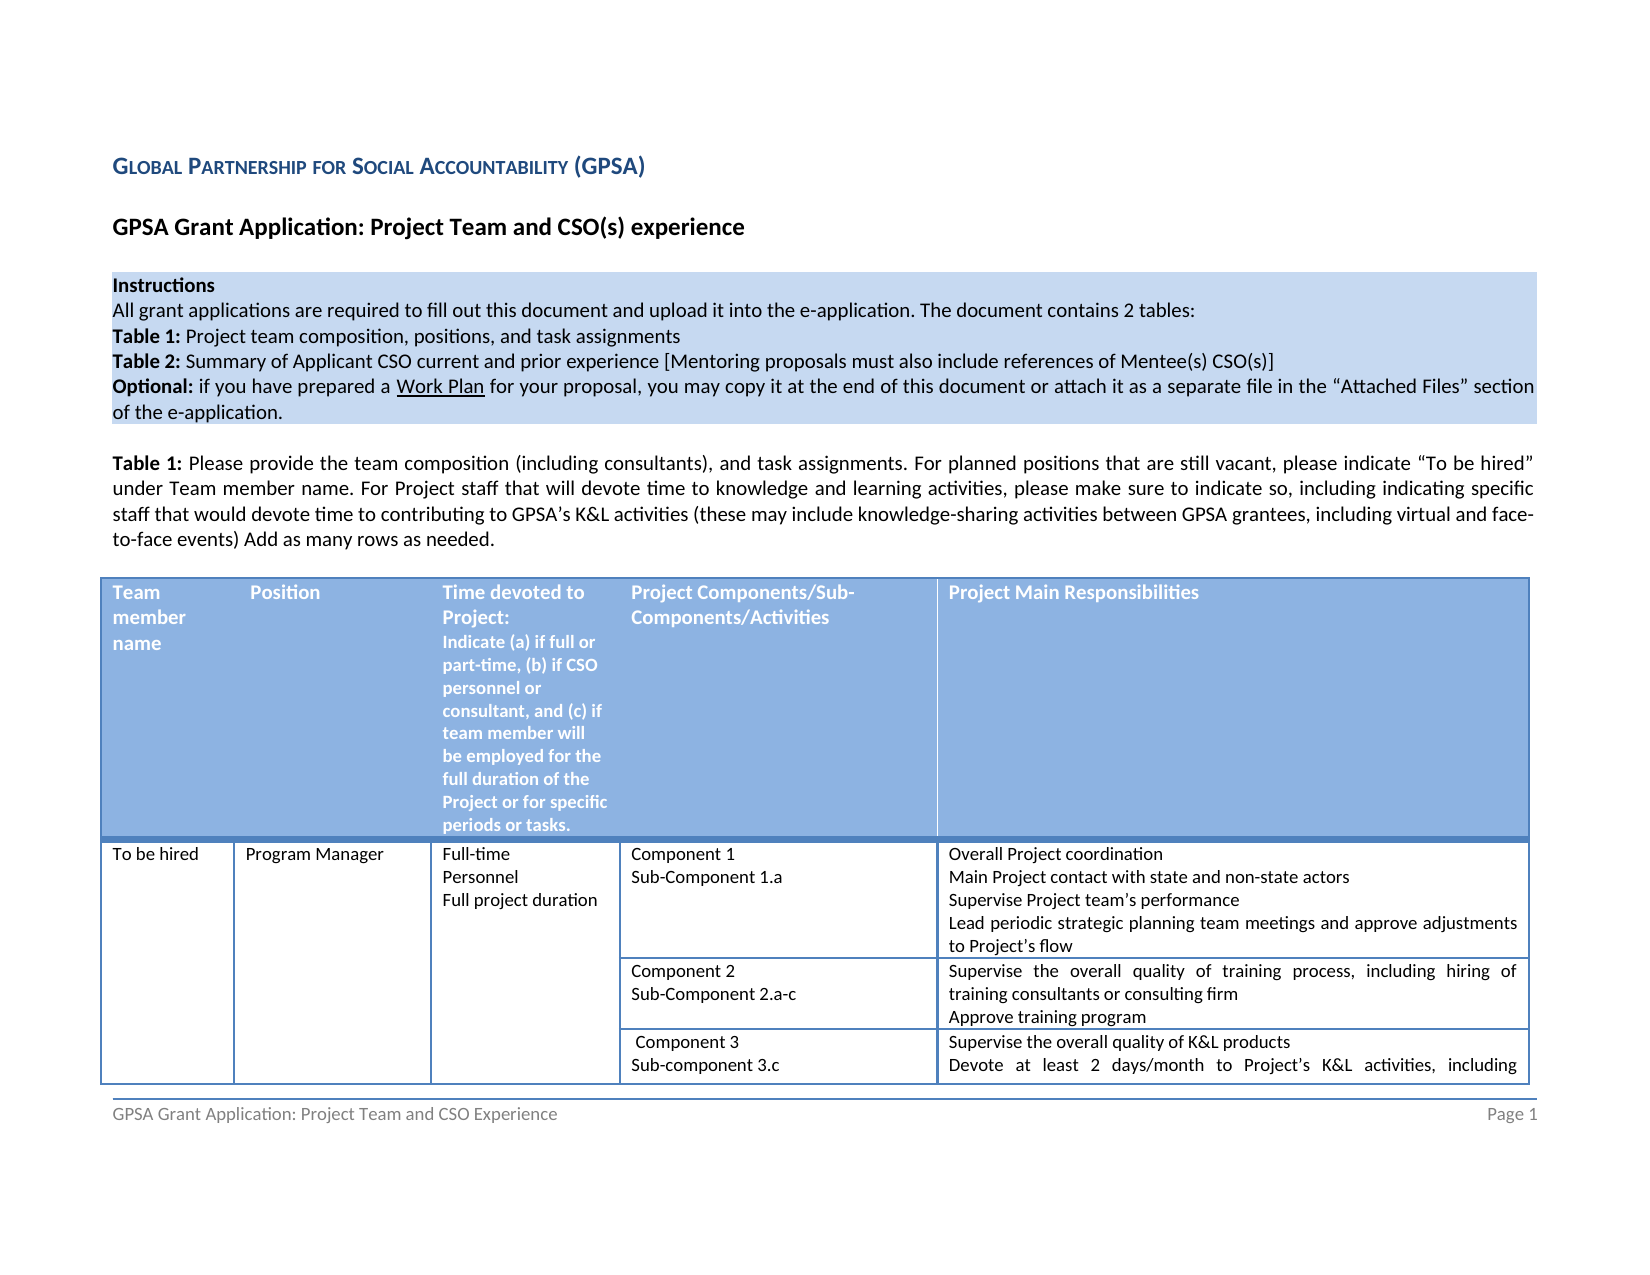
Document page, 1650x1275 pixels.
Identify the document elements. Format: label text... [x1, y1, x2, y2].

table_cell Overall Project coordination Main Project contact with state and non-state actors Supervise Project team’s performance Lead periodic strategic planning team meetings and approve adjustments to Project’s flow [939, 843, 1528, 957]
text Instructions [112, 272, 1537, 297]
table_header Position [234, 579, 431, 836]
table_cell Full-time Personnel Full project duration [432, 843, 619, 1083]
table_header Project Main Responsibilities [938, 579, 1528, 836]
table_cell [939, 1030, 1528, 1083]
text Global Partnership for Social Accountability (GPSA) [112, 150, 1537, 181]
table_cell Component 2 Sub-Component 2.a-c [621, 959, 936, 1028]
table_cell Component 1 Sub-Component 1.a [621, 843, 936, 957]
table_header Project Components/Sub-Components/Activities [620, 579, 937, 836]
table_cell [621, 1030, 936, 1083]
table_cell Supervise the overall quality of training process, including hiring of training consultants or consulting firm Approve training program [939, 959, 1528, 1028]
text GPSA Grant Application: Project Team and CSO(s) experience [112, 211, 1537, 242]
table_cell DirectorProgram Manager [235, 843, 430, 1083]
table_header Team member name [102, 579, 234, 836]
text Table 1: Please provide the team composition (including consultants), and task assignments. For planned positions that are still vacant, please indicate “To be hired” under Team member name. For Project staff that will devote time to knowledge and learning activities, please make sure to indicate so, including indicating specific staff that would devote time to contributing to GPSA’s K&L activities (these may include knowledge-sharing activities between GPSA grantees, including virtual and face-to-face events) Add as many rows as needed. [112, 450, 1537, 552]
text Optional: if you have prepared a Work Plan for your proposal, you may copy it at the end of this document or attach it as a separate file in the “Attached Files” section of the e-application. [112, 374, 1537, 424]
text Table 1: Project team composition, positions, and task assignments [112, 323, 1537, 348]
text Table 2: Summary of Applicant CSO current and prior experience [Mentoring proposals must also include references of Mentee(s) CSO(s)] [112, 348, 1537, 374]
table_cell To be hired [102, 843, 233, 1083]
table_header Time devoted to Project: Indicate (a) if full or part-time, (b) if CSO personnel or consultant, and (c) if team member will be employed for the full duration of the Project or for specific periods or tasks. [431, 579, 620, 836]
text All grant applications are required to fill out this document and upload it into the e-application. The document contains 2 tables: [112, 297, 1537, 323]
